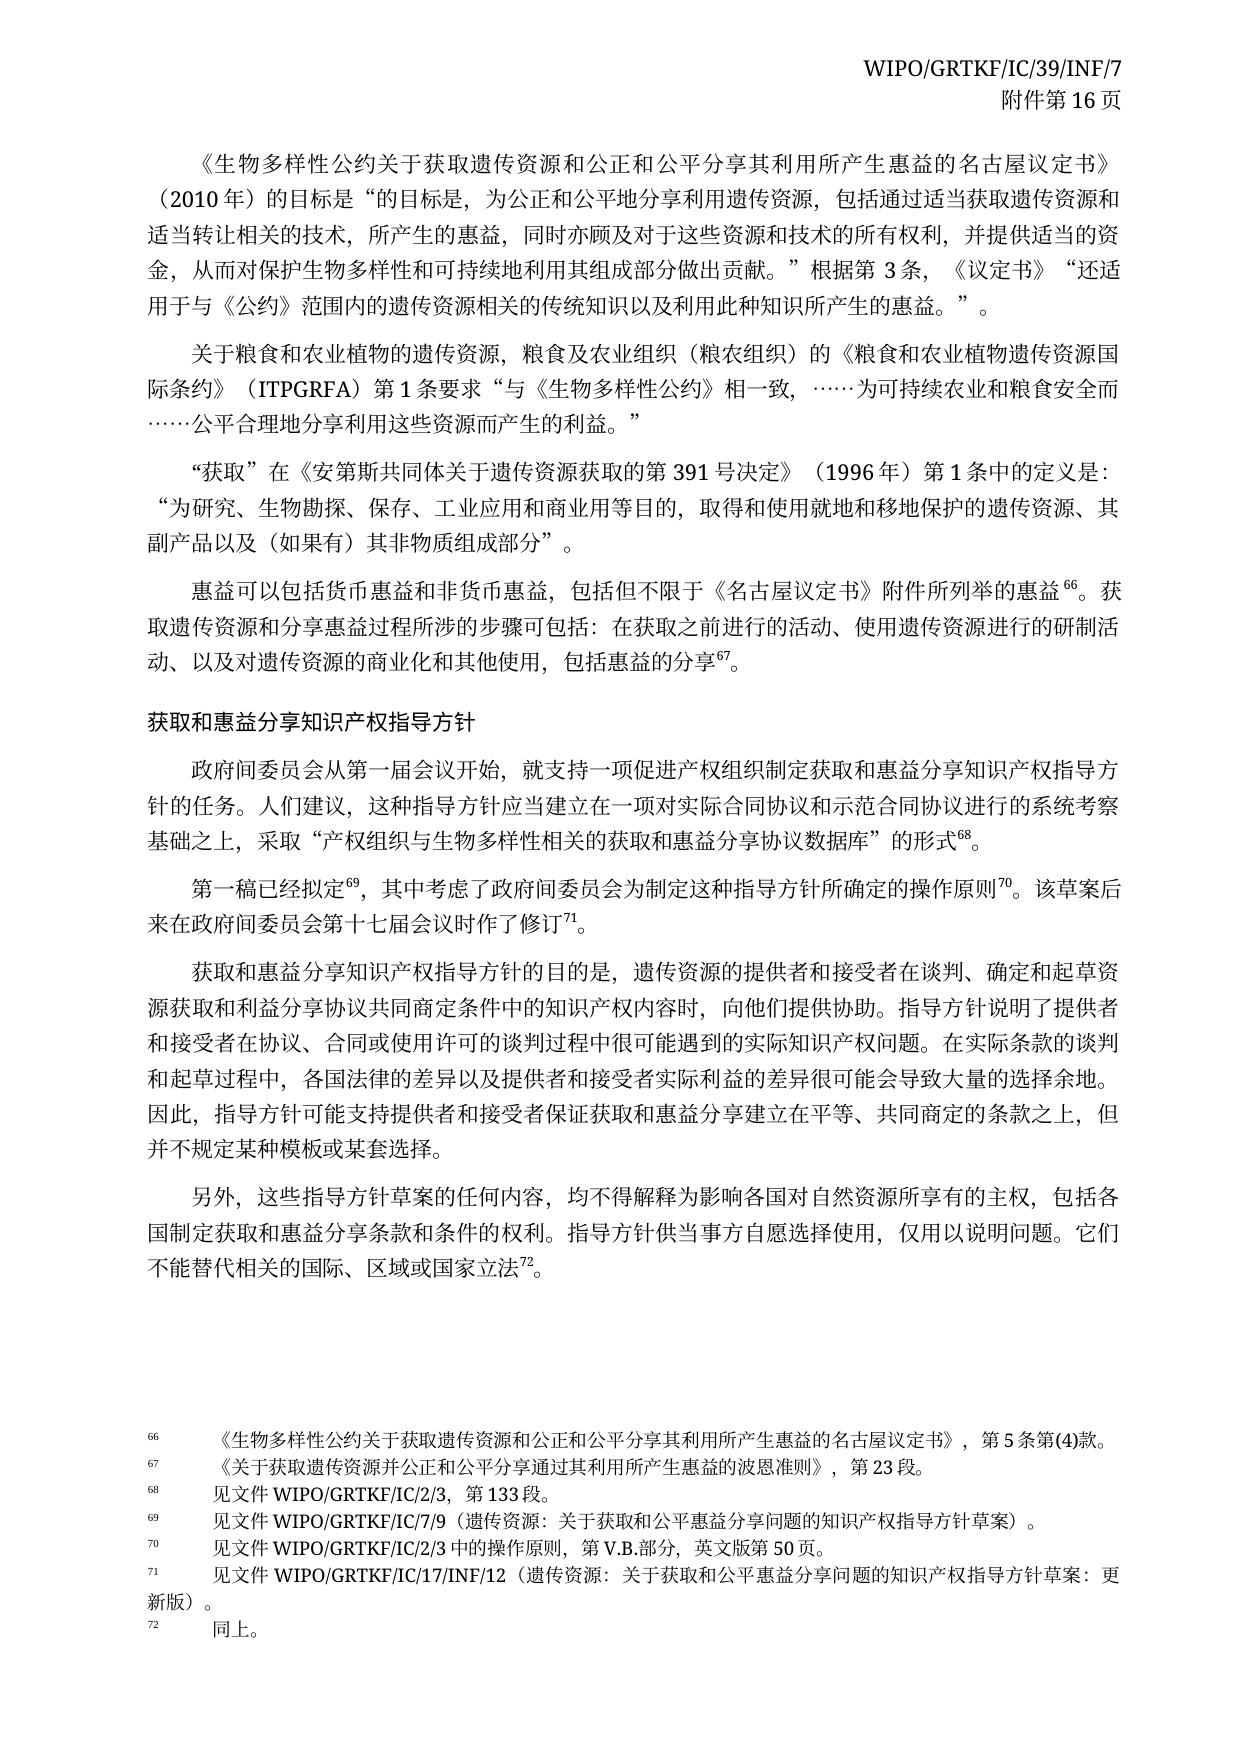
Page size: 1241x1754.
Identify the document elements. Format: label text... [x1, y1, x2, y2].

text 获取和惠益分享知识产权指导方针 [148, 702, 1122, 737]
text 政府间委员会从第一届会议开始，就支持一项促进产权组织制定获取和惠益分享知识产权指导方针的任务。人们建议，这种指导方针应当建立在一项对实际合同协议和示范合同协议进行的系统考察基础之上，采取“产权组织与生物多样性相关的获取和惠益分享协议数据库”的形式。 [148, 749, 1122, 856]
text 第一稿已经拟定，其中考虑了政府间委员会为制定这种指导方针所确定的操作原则。该草案后来在政府间委员会第十七届会议时作了修订。 [148, 868, 1122, 939]
text 获取和惠益分享知识产权指导方针的目的是，遗传资源的提供者和接受者在谈判、确定和起草资源获取和利益分享协议共同商定条件中的知识产权内容时，向他们提供协助。指导方针说明了提供者和接受者在协议、合同或使用许可的谈判过程中很可能遇到的实际知识产权问题。在实际条款的谈判和起草过程中，各国法律的差异以及提供者和接受者实际利益的差异很可能会导致大量的选择余地。因此，指导方针可能支持提供者和接受者保证获取和惠益分享建立在平等、共同商定的条款之上，但并不规定某种模板或某套选择。 [148, 952, 1122, 1164]
text “获取”在《安第斯共同体关于遗传资源获取的第391号决定》（1996年）第1条中的定义是：“为研究、生物勘探、保存、工业应用和商业用等目的，取得和使用就地和移地保护的遗传资源、其副产品以及（如果有）其非物质组成部分”。 [148, 452, 1122, 558]
text 《生物多样性公约关于获取遗传资源和公正和公平分享其利用所产生惠益的名古屋议定书》（2010年）的目标是“的目标是，为公正和公平地分享利用遗传资源，包括通过适当获取遗传资源和适当转让相关的技术，所产生的惠益，同时亦顾及对于这些资源和技术的所有权利，并提供适当的资金，从而对保护生物多样性和可持续地利用其组成部分做出贡献。”根据第3条，《议定书》“还适用于与《公约》范围内的遗传资源相关的传统知识以及利用此种知识所产生的惠益。”。 [148, 143, 1122, 320]
text 关于粮食和农业植物的遗传资源，粮食及农业组织（粮农组织）的《粮食和农业植物遗传资源国际条约》（ITPGRFA）第1条要求“与《生物多样性公约》相一致，……为可持续农业和粮食安全而……公平合理地分享利用这些资源而产生的利益。” [148, 333, 1122, 439]
text 另外，这些指导方针草案的任何内容，均不得解释为影响各国对自然资源所享有的主权，包括各国制定获取和惠益分享条款和条件的权利。指导方针供当事方自愿选择使用，仅用以说明问题。它们不能替代相关的国际、区域或国家立法。 [148, 1177, 1122, 1283]
text 惠益可以包括货币惠益和非货币惠益，包括但不限于《名古屋议定书》附件所列举的惠益。获取遗传资源和分享惠益过程所涉的步骤可包括：在获取之前进行的活动、使用遗传资源进行的研制活动、以及对遗传资源的商业化和其他使用，包括惠益的分享。 [148, 570, 1122, 677]
